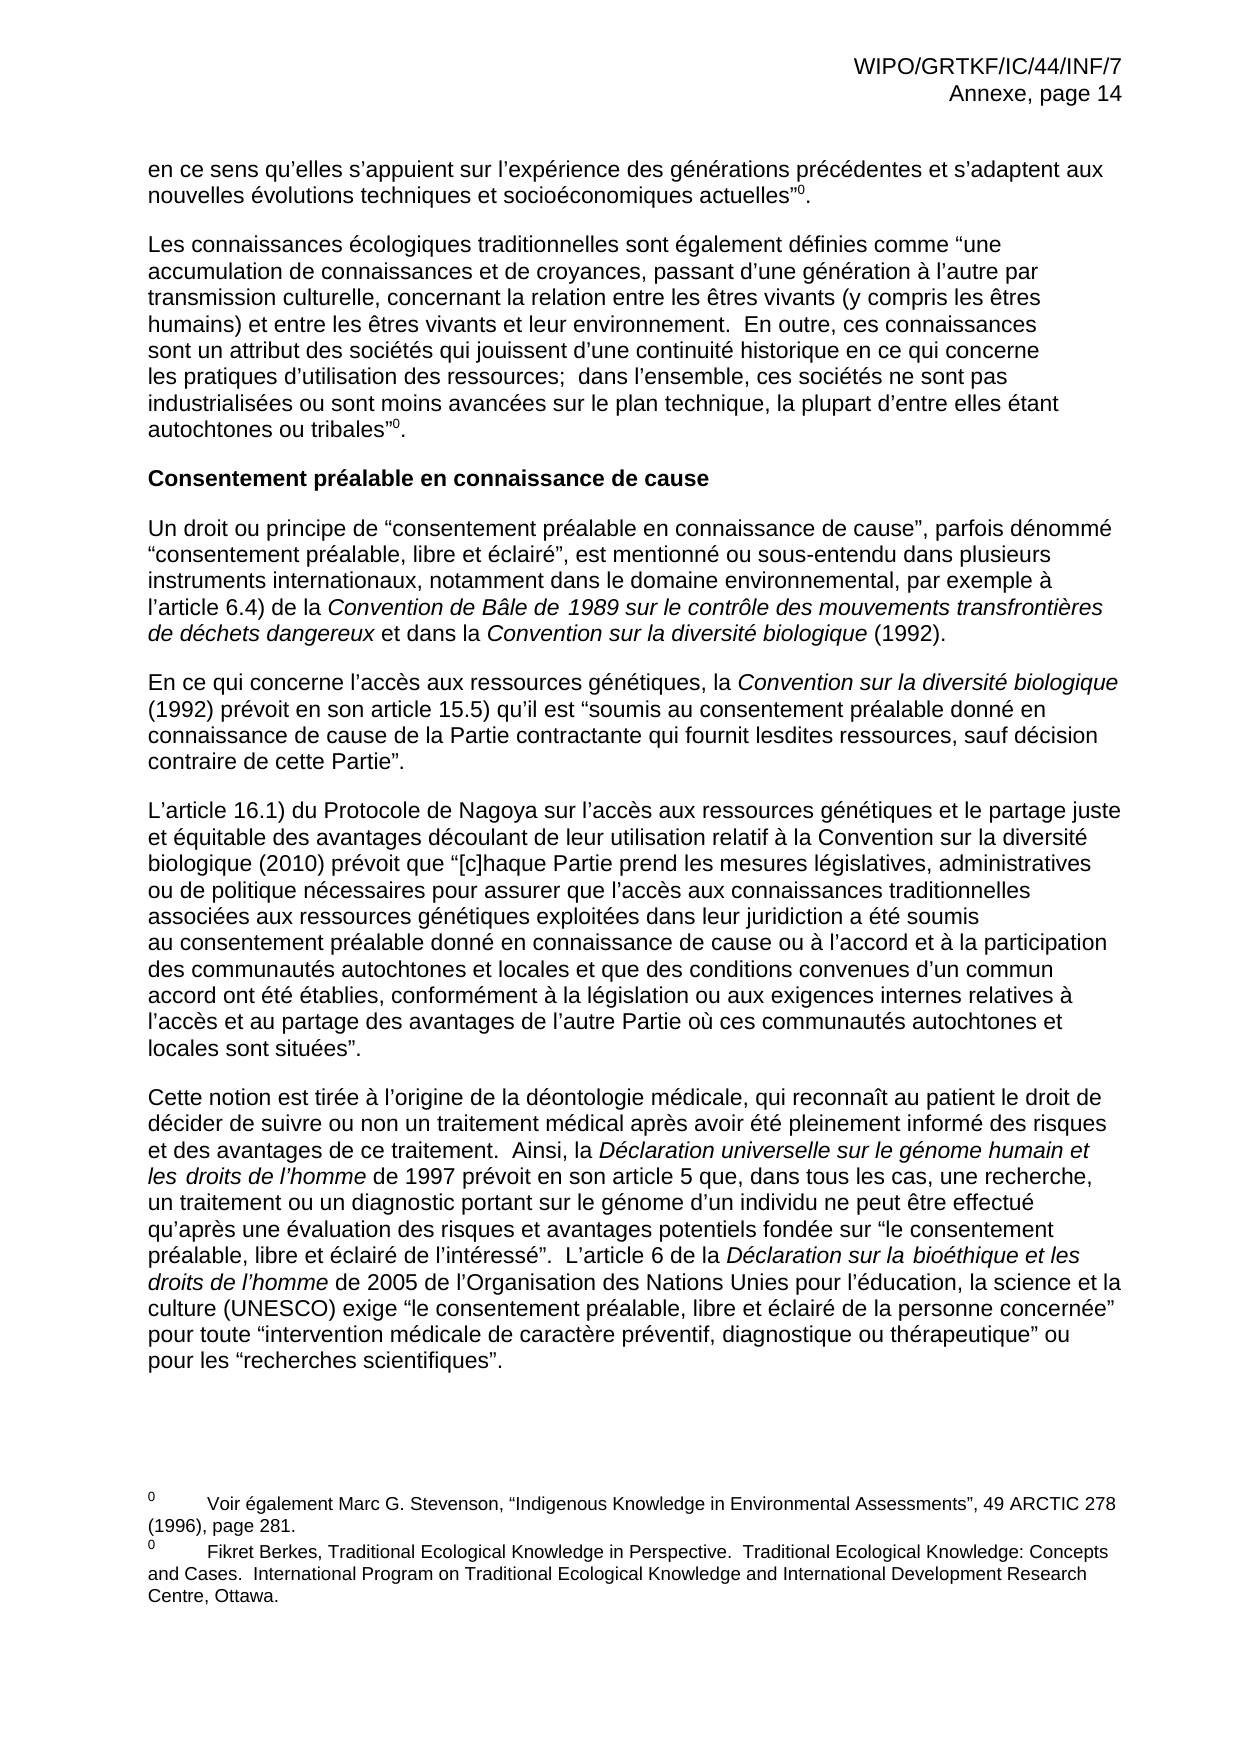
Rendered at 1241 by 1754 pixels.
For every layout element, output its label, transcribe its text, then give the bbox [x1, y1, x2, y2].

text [148, 156, 1122, 208]
text Les connaissances écologiques traditionnelles sont également définies comme “une accumulation de connaissances et de croyances, passant d’une génération à l’autre par transmission culturelle, concernant la relation entre les êtres vivants (y compris les êtres humains) et entre les êtres vivants et leur environnement. En outre, ces connaissances sont un attribut des sociétés qui jouissent d’une continuité historique en ce qui concerne les pratiques d’utilisation des ressources; dans l’ensemble, ces sociétés ne sont pas industrialisées ou sont moins avancées sur le plan technique, la plupart d’entre elles étant autochtones ou tribales”. [148, 231, 1122, 442]
text Cette notion est tirée à l’origine de la déontologie médicale, qui reconnaît au patient le droit de décider de suivre ou non un traitement médical après avoir été pleinement informé des risques et des avantages de ce traitement. Ainsi, la Déclaration universelle sur le génome humain et les droits de l’homme de 1997 prévoit en son article 5 que, dans tous les cas, une recherche, un traitement ou un diagnostic portant sur le génome d’un individu ne peut être effectué qu’après une évaluation des risques et avantages potentiels fondée sur “le consentement préalable, libre et éclairé de l’intéressé”. L’article 6 de la Déclaration sur la bioéthique et les droits de l’homme de 2005 de l’Organisation des Nations Unies pour l’éducation, la science et la culture (UNESCO) exige “le consentement préalable, libre et éclairé de la personne concernée” pour toute “intervention médicale de caractère préventif, diagnostique ou thérapeutique” ou pour les “recherches scientifiques”. [148, 1084, 1122, 1374]
text L’article 16.1) du Protocole de Nagoya sur l’accès aux ressources génétiques et le partage juste et équitable des avantages découlant de leur utilisation relatif à la Convention sur la diversité biologique (2010) prévoit que “[c]haque Partie prend les mesures législatives, administratives ou de politique nécessaires pour assurer que l’accès aux connaissances traditionnelles associées aux ressources génétiques exploitées dans leur juridiction a été soumis au consentement préalable donné en connaissance de cause ou à l’accord et à la participation des communautés autochtones et locales et que des conditions convenues d’un commun accord ont été établies, conformément à la législation ou aux exigences internes relatives à l’accès et au partage des avantages de l’autre Partie où ces communautés autochtones et locales sont situées”. [148, 797, 1122, 1061]
text En ce qui concerne l’accès aux ressources génétiques, la Convention sur la diversité biologique (1992) prévoit en son article 15.5) qu’il est “soumis au consentement préalable donné en connaissance de cause de la Partie contractante qui fournit lesdites ressources, sauf décision contraire de cette Partie”. [148, 669, 1122, 774]
subtitle Consentement préalable en connaissance de cause [148, 465, 1122, 492]
text Un droit ou principe de “consentement préalable en connaissance de cause”, parfois dénommé “consentement préalable, libre et éclairé”, est mentionné ou sous-entendu dans plusieurs instruments internationaux, notamment dans le domaine environnemental, par exemple à l’article 6.4) de la Convention de Bâle de 1989 sur le contrôle des mouvements transfrontières de déchets dangereux et dans la Convention sur la diversité biologique (1992). [148, 514, 1122, 646]
